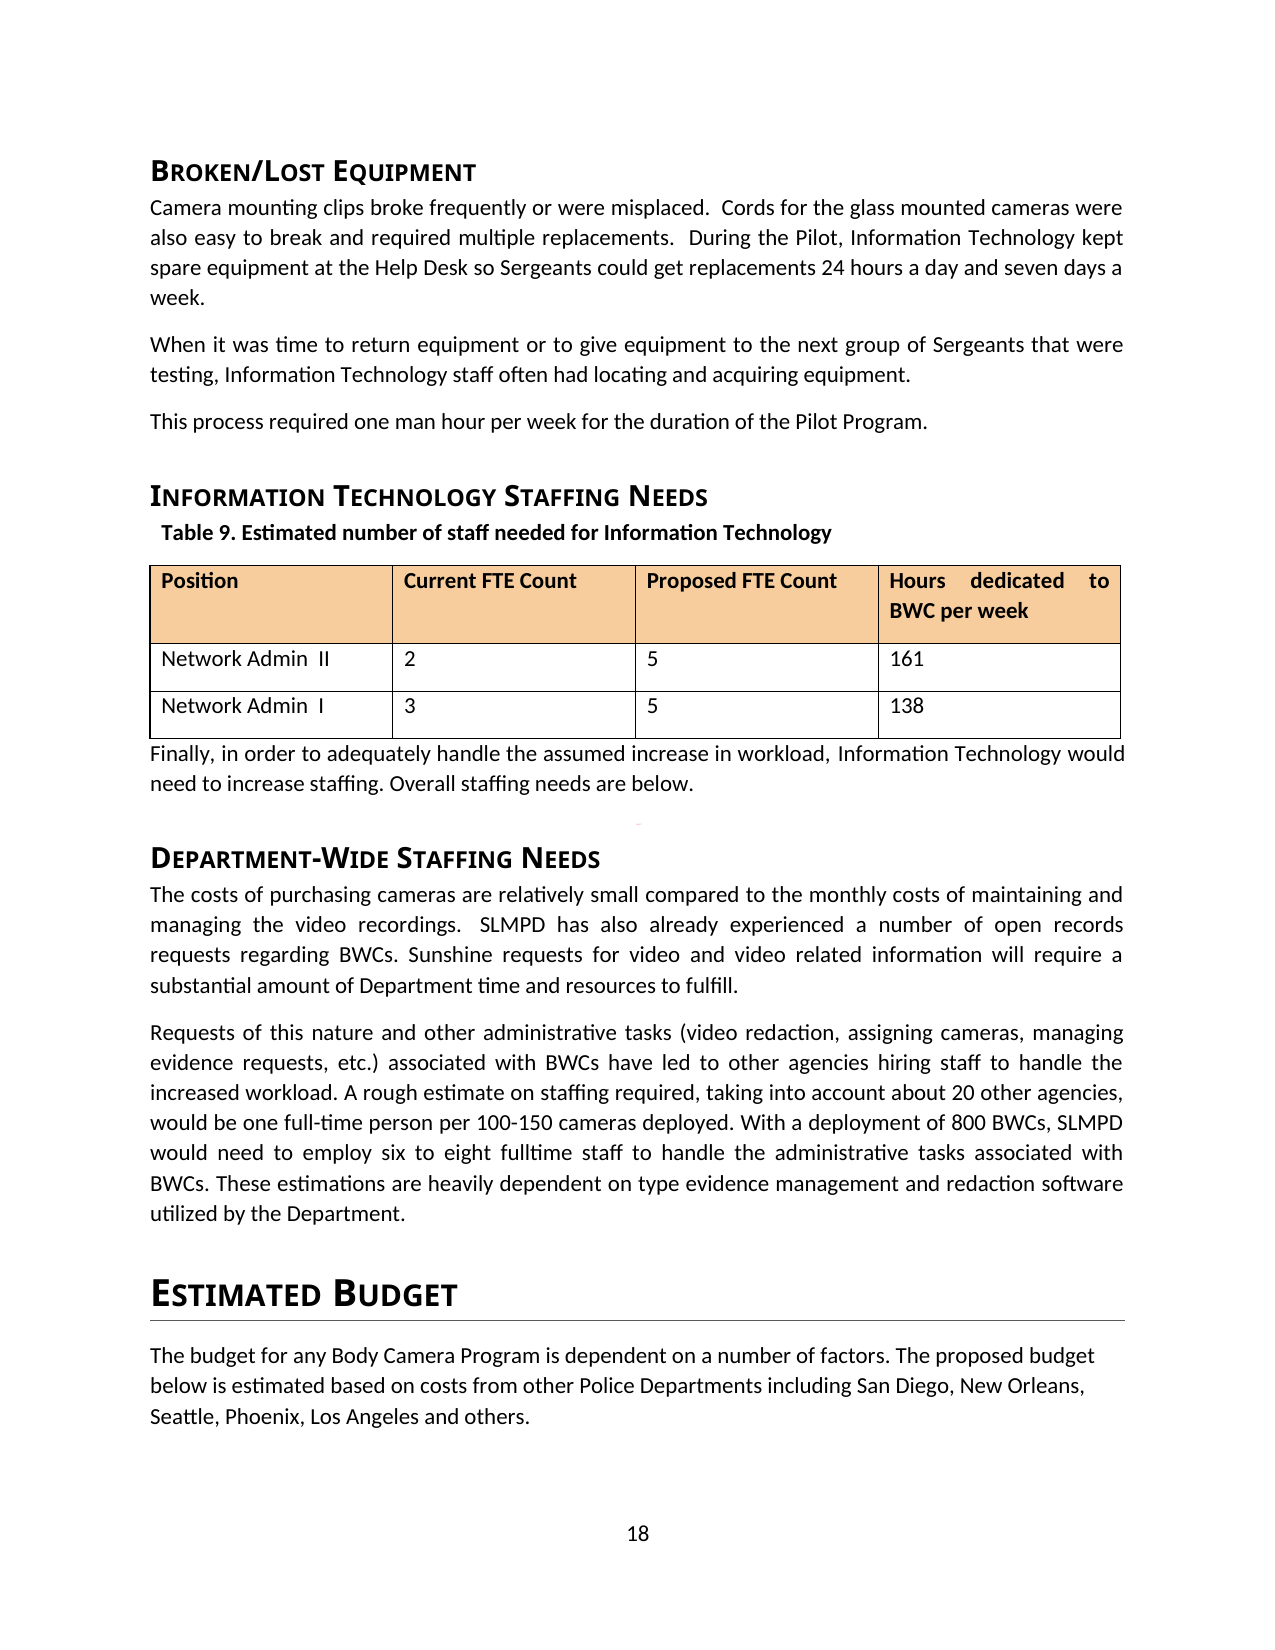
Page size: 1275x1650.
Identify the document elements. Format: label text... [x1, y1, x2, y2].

table_cell 5 [636, 644, 878, 691]
text Requests of this nature and other administrative tasks (video redaction, assigning cameras, managing evidence requests, etc.) associated with BWCs have led to other agencies hiring staff to handle the increased workload. A rough estimate on staffing required, taking into account about 20 other agencies, would be one full-time person per 100-150 cameras deployed. With a deployment of 800 BWCs, SLMPD would need to employ six to eight fulltime staff to handle the administrative tasks associated with BWCs. These estimations are heavily dependent on type evidence management and redaction software utilized by the Department. [150, 1018, 1125, 1227]
table_cell Network Admin II [151, 644, 392, 691]
table_cell 161 [879, 644, 1120, 691]
subtitle Department-Wide Staffing Needs [150, 837, 1125, 877]
text This process required one man hour per week for the duration of the Pilot Program. [150, 407, 1125, 435]
text When it was time to return equipment or to give equipment to the next group of Sergeants that were testing, Information Technology staff often had locating and acquiring equipment. [150, 330, 1125, 388]
table_cell Network Admin I [151, 692, 392, 738]
table_cell Position [151, 566, 392, 643]
table_cell 5 [636, 692, 878, 738]
table_cell 3 [393, 692, 635, 738]
subtitle Estimated Budget [150, 1267, 1125, 1320]
subtitle Broken/Lost Equipment [150, 150, 1125, 190]
table_cell Hours dedicated to BWC per week [879, 566, 1120, 643]
table_cell Current FTE Count [393, 566, 635, 643]
table_header Table 9. Estimated number of staff needed for Information Technology [150, 518, 1121, 565]
text The costs of purchasing cameras are relatively small compared to the monthly costs of maintaining and managing the video recordings. SLMPD has also already experienced a number of open records requests regarding BWCs. Sunshine requests for video and video related information will require a substantial amount of Department time and resources to fulfill. [150, 880, 1125, 999]
table_cell 2 [393, 644, 635, 691]
table_cell 138 [879, 692, 1120, 738]
text The budget for any Body Camera Program is dependent on a number of factors. The proposed budget below is estimated based on costs from other Police Departments including San Diego, New Orleans, Seattle, Phoenix, Los Angeles and others. [150, 1341, 1125, 1430]
text Finally, in order to adequately handle the assumed increase in workload, Information Technology would need to increase staffing. Overall staffing needs are below. [150, 739, 1125, 798]
subtitle Information Technology Staffing Needs [150, 475, 1125, 515]
table_cell Proposed FTE Count [636, 566, 878, 643]
text Camera mounting clips broke frequently or were misplaced. Cords for the glass mounted cameras were also easy to break and required multiple replacements. During the Pilot, Information Technology kept spare equipment at the Help Desk so Sergeants could get replacements 24 hours a day and seven days a week. [150, 193, 1125, 311]
